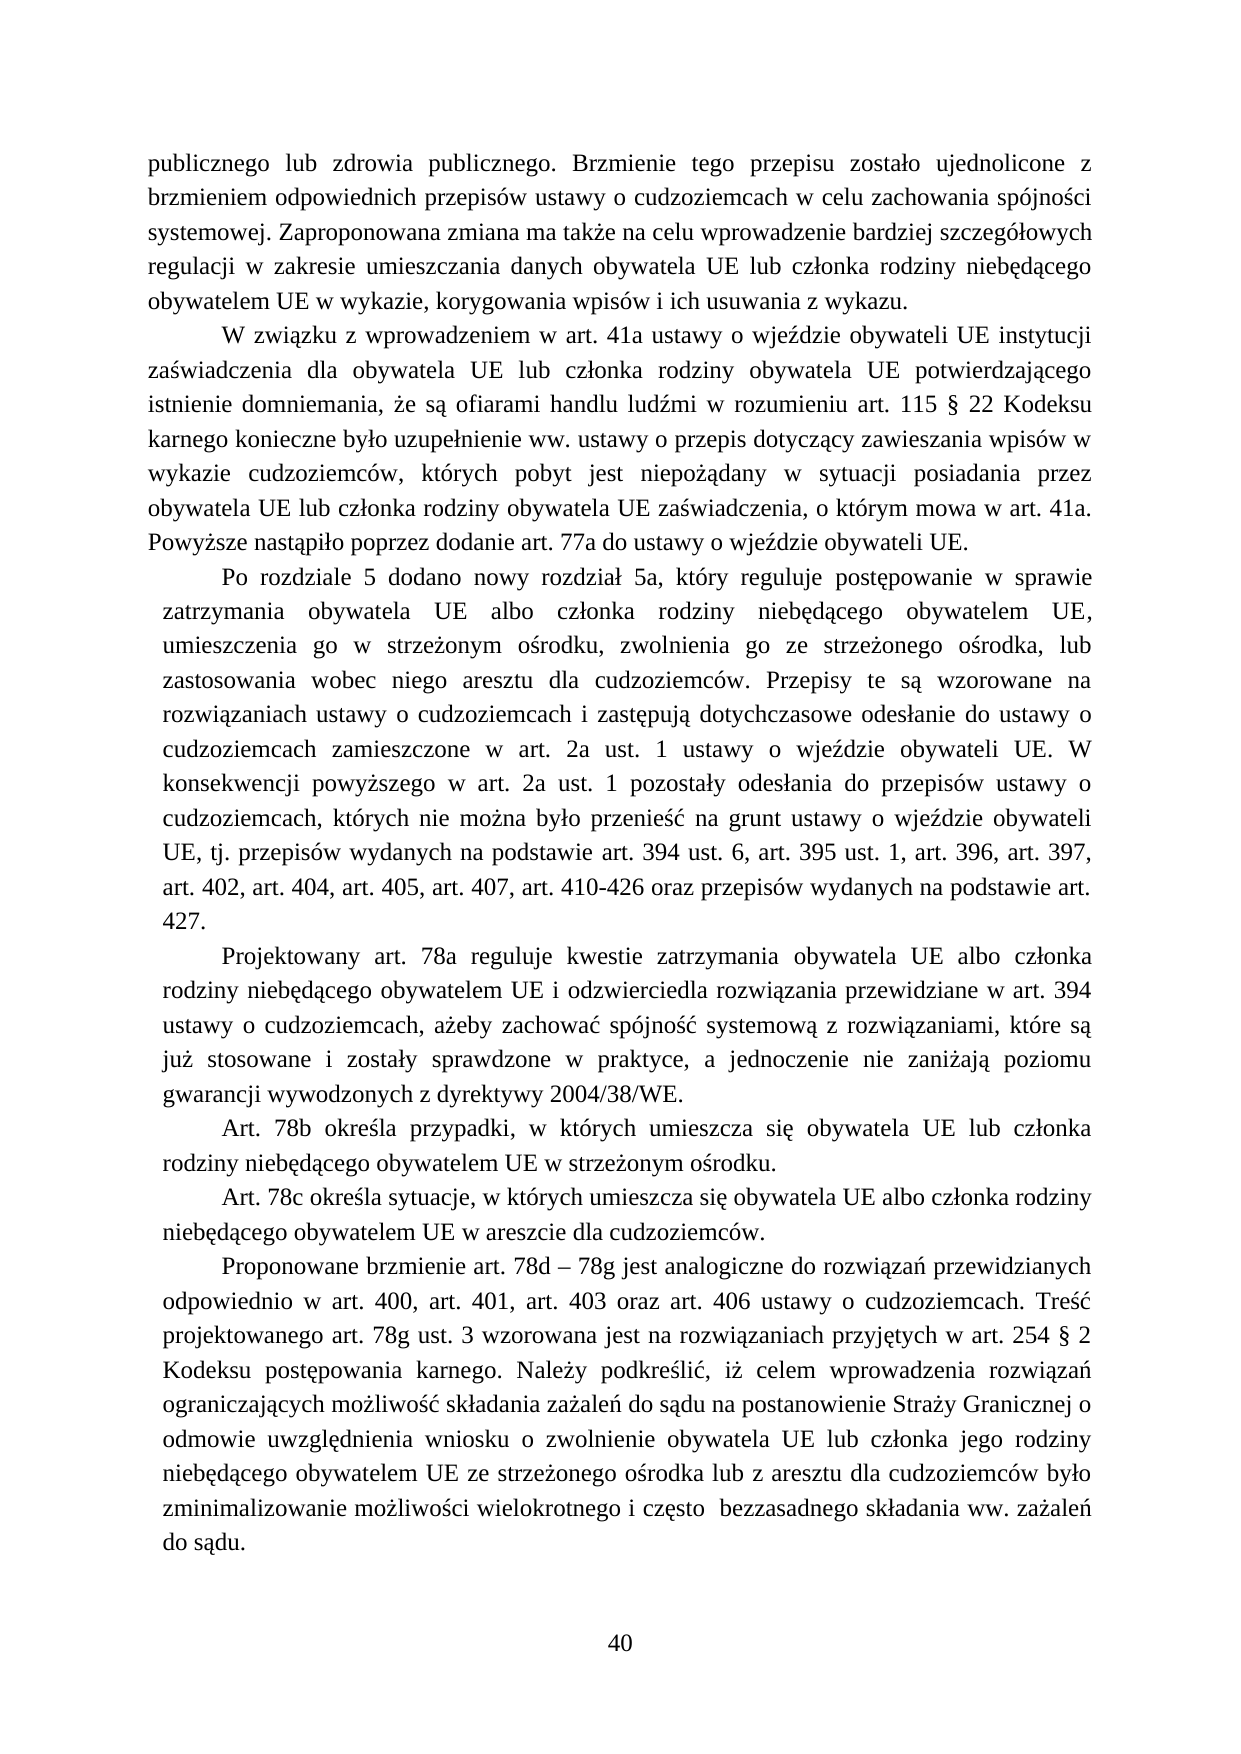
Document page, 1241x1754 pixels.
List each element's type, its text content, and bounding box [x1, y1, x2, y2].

text Art. 78c określa sytuacje, w których umieszcza się obywatela UE albo członka rodziny niebędącego obywatelem UE w areszcie dla cudzoziemców. [162, 1182, 1093, 1246]
text Projektowany art. 78a reguluje kwestie zatrzymania obywatela UE albo członka rodziny niebędącego obywatelem UE i odzwierciedla rozwiązania przewidziane w art. 394 ustawy o cudzoziemcach, ażeby zachować spójność systemową z rozwiązaniami, które są już stosowane i zostały sprawdzone w praktyce, a jednoczenie nie zaniżają poziomu gwarancji wywodzonych z dyrektywy 2004/38/WE. [162, 941, 1093, 1108]
text Art. 78b określa przypadki, w których umieszcza się obywatela UE lub członka rodziny niebędącego obywatelem UE w strzeżonym ośrodku. [162, 1113, 1093, 1177]
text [148, 148, 1093, 314]
text W związku z wprowadzeniem w art. 41a ustawy o wjeździe obywateli UE instytucji zaświadczenia dla obywatela UE lub członka rodziny obywatela UE potwierdzającego istnienie domniemania, że są ofiarami handlu ludźmi w rozumieniu art. 115 § 22 Kodeksu karnego konieczne było uzupełnienie ww. ustawy o przepis dotyczący zawieszania wpisów w wykazie cudzoziemców, których pobyt jest niepożądany w sytuacji posiadania przez obywatela UE lub członka rodziny obywatela UE zaświadczenia, o którym mowa w art. 41a. Powyższe nastąpiło poprzez dodanie art. 77a do ustawy o wjeździe obywateli UE. [148, 320, 1093, 556]
text Proponowane brzmienie art. 78d – 78g jest analogiczne do rozwiązań przewidzianych odpowiednio w art. 400, art. 401, art. 403 oraz art. 406 ustawy o cudzoziemcach. Treść projektowanego art. 78g ust. 3 wzorowana jest na rozwiązaniach przyjętych w art. 254 § 2 Kodeksu postępowania karnego. Należy podkreślić, iż celem wprowadzenia rozwiązań ograniczających możliwość składania zażaleń do sądu na postanowienie Straży Granicznej o odmowie uwzględnienia wniosku o zwolnienie obywatela UE lub członka jego rodziny niebędącego obywatelem UE ze strzeżonego ośrodka lub z aresztu dla cudzoziemców było zminimalizowanie możliwości wielokrotnego i często bezzasadnego składania ww. zażaleń do sądu. [162, 1251, 1093, 1556]
text Po rozdziale 5 dodano nowy rozdział 5a, który reguluje postępowanie w sprawie zatrzymania obywatela UE albo członka rodziny niebędącego obywatelem UE, umieszczenia go w strzeżonym ośrodku, zwolnienia go ze strzeżonego ośrodka, lub zastosowania wobec niego aresztu dla cudzoziemców. Przepisy te są wzorowane na rozwiązaniach ustawy o cudzoziemcach i zastępują dotychczasowe odesłanie do ustawy o cudzoziemcach zamieszczone w art. 2a ust. 1 ustawy o wjeździe obywateli UE. W konsekwencji powyższego w art. 2a ust. 1 pozostały odesłania do przepisów ustawy o cudzoziemcach, których nie można było przenieść na grunt ustawy o wjeździe obywateli UE, tj. przepisów wydanych na podstawie art. 394 ust. 6, art. 395 ust. 1, art. 396, art. 397, art. 402, art. 404, art. 405, art. 407, art. 410-426 oraz przepisów wydanych na podstawie art. 427. [162, 562, 1093, 935]
